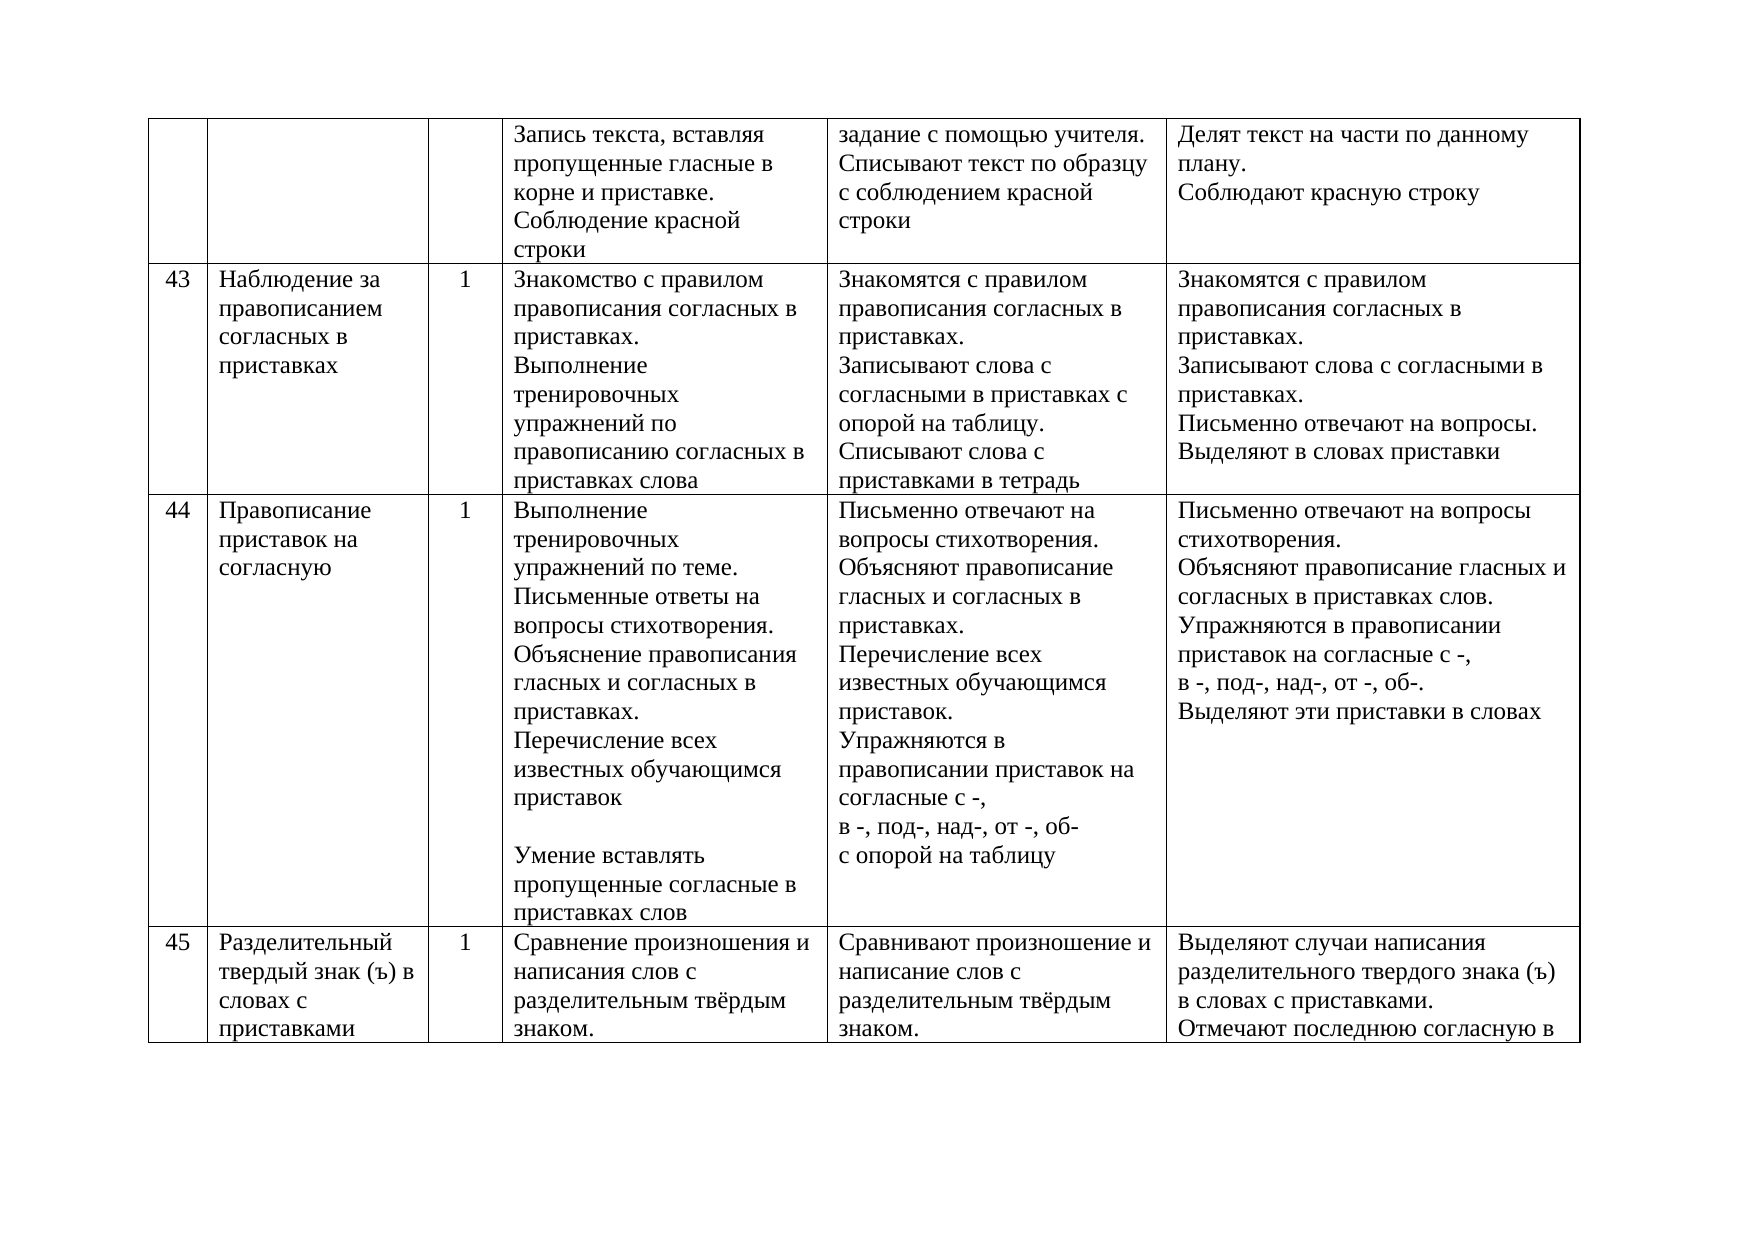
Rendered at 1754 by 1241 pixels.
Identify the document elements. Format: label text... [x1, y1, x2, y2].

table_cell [828, 119, 1166, 263]
table_cell 42 [149, 119, 207, 263]
table_cell Письменно отвечают на вопросы стихотворения. Объясняют правописание гласных и согласных в приставках. Перечисление всех известных обучающимся приставок. Упражняются в правописании приставок на согласные с -, в -, под-, над-, от -, об- с опорой на таблицу [828, 495, 1166, 926]
table_cell Письменно отвечают на вопросы стихотворения. Объясняют правописание гласных и согласных в приставках слов. Упражняются в правописании приставок на согласные с -, в -, под-, над-, от -, об-. Выделяют эти приставки в словах [1167, 495, 1579, 926]
table_cell 1 [429, 264, 502, 494]
table_cell 1 [429, 119, 502, 263]
table_cell 1 [429, 495, 502, 926]
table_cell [503, 927, 827, 1042]
table_cell 43 [149, 264, 207, 494]
table_cell Знакомятся с правилом правописания согласных в приставках. Записывают слова с согласными в приставках. Письменно отвечают на вопросы. Выделяют в словах приставки [1167, 264, 1579, 494]
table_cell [503, 119, 827, 263]
table_cell 45 [149, 927, 207, 1042]
table_cell Выполнение тренировочных упражнений по теме. Письменные ответы на вопросы стихотворения. Объяснение правописания гласных и согласных в приставках. Перечисление всех известных обучающимся приставок Умение вставлять пропущенные согласные в приставках слов [503, 495, 827, 926]
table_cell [1167, 927, 1579, 1042]
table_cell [208, 927, 428, 1042]
table_cell Наблюдение за правописанием согласных в приставках [208, 264, 428, 494]
table_cell 1 [429, 927, 502, 1042]
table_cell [208, 119, 428, 263]
table_cell Знакомятся с правилом правописания согласных в приставках. Записывают слова с согласными в приставках с опорой на таблицу. Списывают слова с приставками в тетрадь [828, 264, 1166, 494]
table_cell Знакомство с правилом правописания согласных в приставках. Выполнение тренировочных упражнений по правописанию согласных в приставках слова [503, 264, 827, 494]
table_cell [1167, 119, 1579, 263]
table_cell Правописание приставок на согласную [208, 495, 428, 926]
table_cell 44 [149, 495, 207, 926]
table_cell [828, 927, 1166, 1042]
